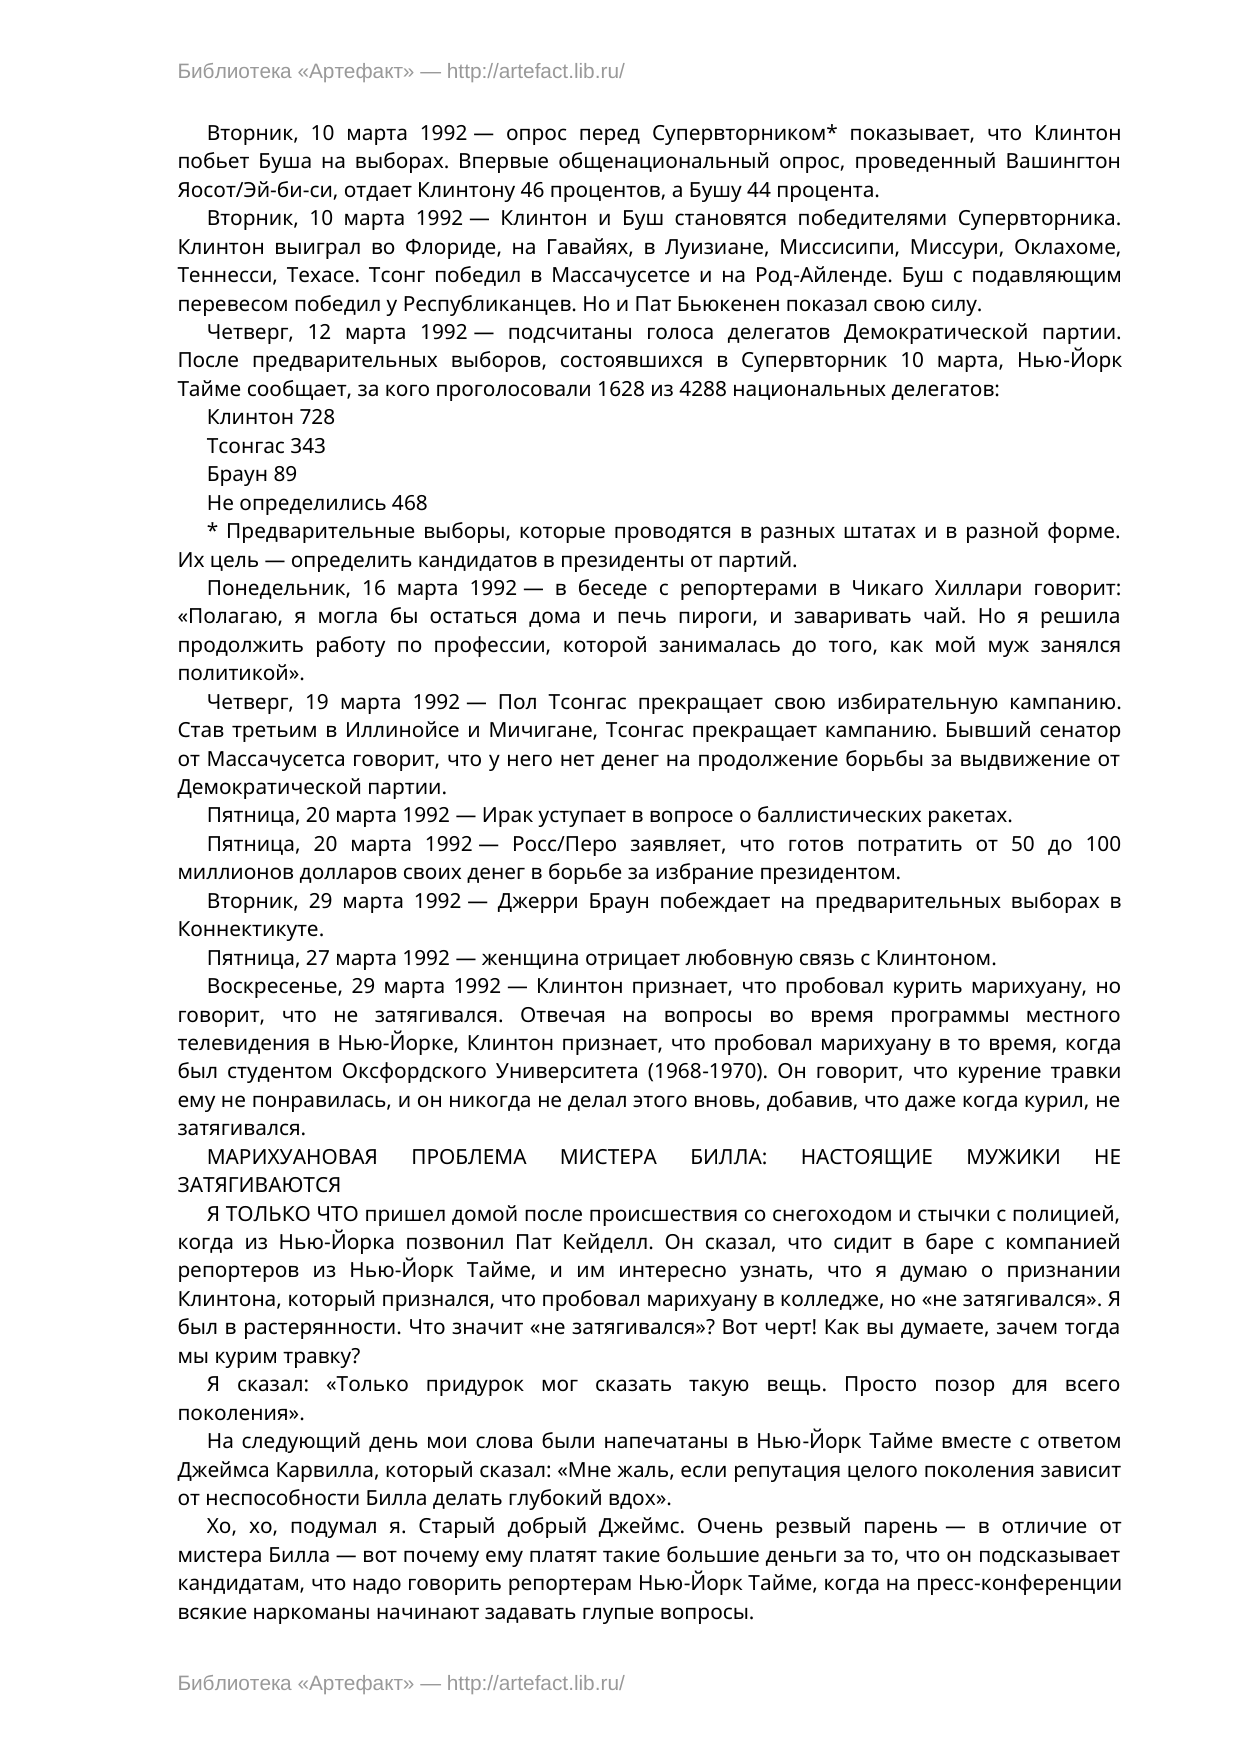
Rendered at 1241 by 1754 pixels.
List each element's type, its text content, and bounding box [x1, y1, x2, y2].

text Тсонгас 343 [177, 431, 1122, 459]
text Четверг, 12 марта 1992 — подсчитаны голоса делегатов Демократической партии. После предварительных выборов, состоявшихся в Супервторник 10 марта, Нью-Йорк Тайме сообщает, за кого проголосовали 1628 из 4288 национальных делегатов: [177, 317, 1122, 402]
text Не определились 468 [177, 488, 1122, 516]
text Вторник, 10 марта 1992 — Клинтон и Буш становятся победителями Супервторника. Клинтон выиграл во Флориде, на Гавайях, в Луизиане, Миссисипи, Миссури, Оклахоме, Теннесси, Техасе. Тсонг победил в Массачусетсе и на Род-Айленде. Буш с подавляющим перевесом победил у Республиканцев. Но и Пат Бьюкенен показал свою силу. [177, 203, 1122, 317]
text Браун 89 [177, 459, 1122, 488]
text На следующий день мои слова были напечатаны в Нью-Йорк Тайме вместе с ответом Джеймса Карвилла, который сказал: «Мне жаль, если репутация целого поколения зависит от неспособности Билла делать глубокий вдох». [177, 1426, 1122, 1512]
text Вторник, 29 марта 1992 — Джерри Браун побеждает на предварительных выборах в Коннектикуте. [177, 886, 1122, 943]
text Четверг, 19 марта 1992 — Пол Тсонгас прекращает свою избирательную кампанию. Став третьим в Иллинойсе и Мичигане, Тсонгас прекращает кампанию. Бывший сенатор от Массачусетса говорит, что у него нет денег на продолжение борьбы за выдвижение от Демократической партии. [177, 687, 1122, 801]
text * Предварительные выборы, которые проводятся в разных штатах и в разной форме. Их цель — определить кандидатов в президенты от партий. [177, 516, 1122, 573]
text Я сказал: «Только придурок мог сказать такую вещь. Просто позор для всего поколения». [177, 1369, 1122, 1426]
text Пятница, 20 марта 1992 — Росс/Перо заявляет, что готов потратить от 50 до 100 миллионов долларов своих денег в борьбе за избрание президентом. [177, 829, 1122, 886]
text Клинтон 728 [177, 402, 1122, 431]
text Воскресенье, 29 марта 1992 — Клинтон признает, что пробовал курить марихуану, но говорит, что не затягивался. Отвечая на вопросы во время программы местного телевидения в Нью-Йорке, Клинтон признает, что пробовал марихуану в то время, когда был студентом Оксфордского Университета (1968-1970). Он говорит, что курение травки ему не понравилась, и он никогда не делал этого вновь, добавив, что даже когда курил, не затягивался. [177, 971, 1122, 1142]
text Хо, хо, подумал я. Старый добрый Джеймс. Очень резвый парень — в отличие от мистера Билла — вот почему ему платят такие большие деньги за то, что он подсказывает кандидатам, что надо говорить репортерам Нью-Йорк Тайме, когда на пресс-конференции всякие наркоманы начинают задавать глупые вопросы. [177, 1512, 1122, 1625]
text Понедельник, 16 марта 1992 — в беседе с репортерами в Чикаго Хиллари говорит: «Полагаю, я могла бы остаться дома и печь пироги, и заваривать чай. Но я решила продолжить работу по профессии, которой занималась до того, как мой муж занялся политикой». [177, 573, 1122, 687]
text Вторник, 10 марта 1992 — опрос перед Супервторником* показывает, что Клинтон побьет Буша на выборах. Впервые общенациональный опрос, проведенный Вашингтон Яосот/Эй-би-си, отдает Клинтону 46 процентов, а Бушу 44 процента. [177, 118, 1122, 203]
text МАРИХУАНОВАЯ ПРОБЛЕМА МИСТЕРА БИЛЛА: НАСТОЯЩИЕ МУЖИКИ НЕ ЗАТЯГИВАЮТСЯ [177, 1142, 1122, 1199]
text Пятница, 27 марта 1992 — женщина отрицает любовную связь с Клинтоном. [177, 943, 1122, 971]
text Я ТОЛЬКО ЧТО пришел домой после происшествия со снегоходом и стычки с полицией, когда из Нью-Йорка позвонил Пат Кейделл. Он сказал, что сидит в баре с компанией репортеров из Нью-Йорк Тайме, и им интересно узнать, что я думаю о признании Клинтона, который признался, что пробовал марихуану в колледже, но «не затягивался». Я был в растерянности. Что значит «не затягивался»? Вот черт! Как вы думаете, зачем тогда мы курим травку? [177, 1199, 1122, 1369]
text Пятница, 20 марта 1992 — Ирак уступает в вопросе о баллистических ракетах. [177, 801, 1122, 829]
